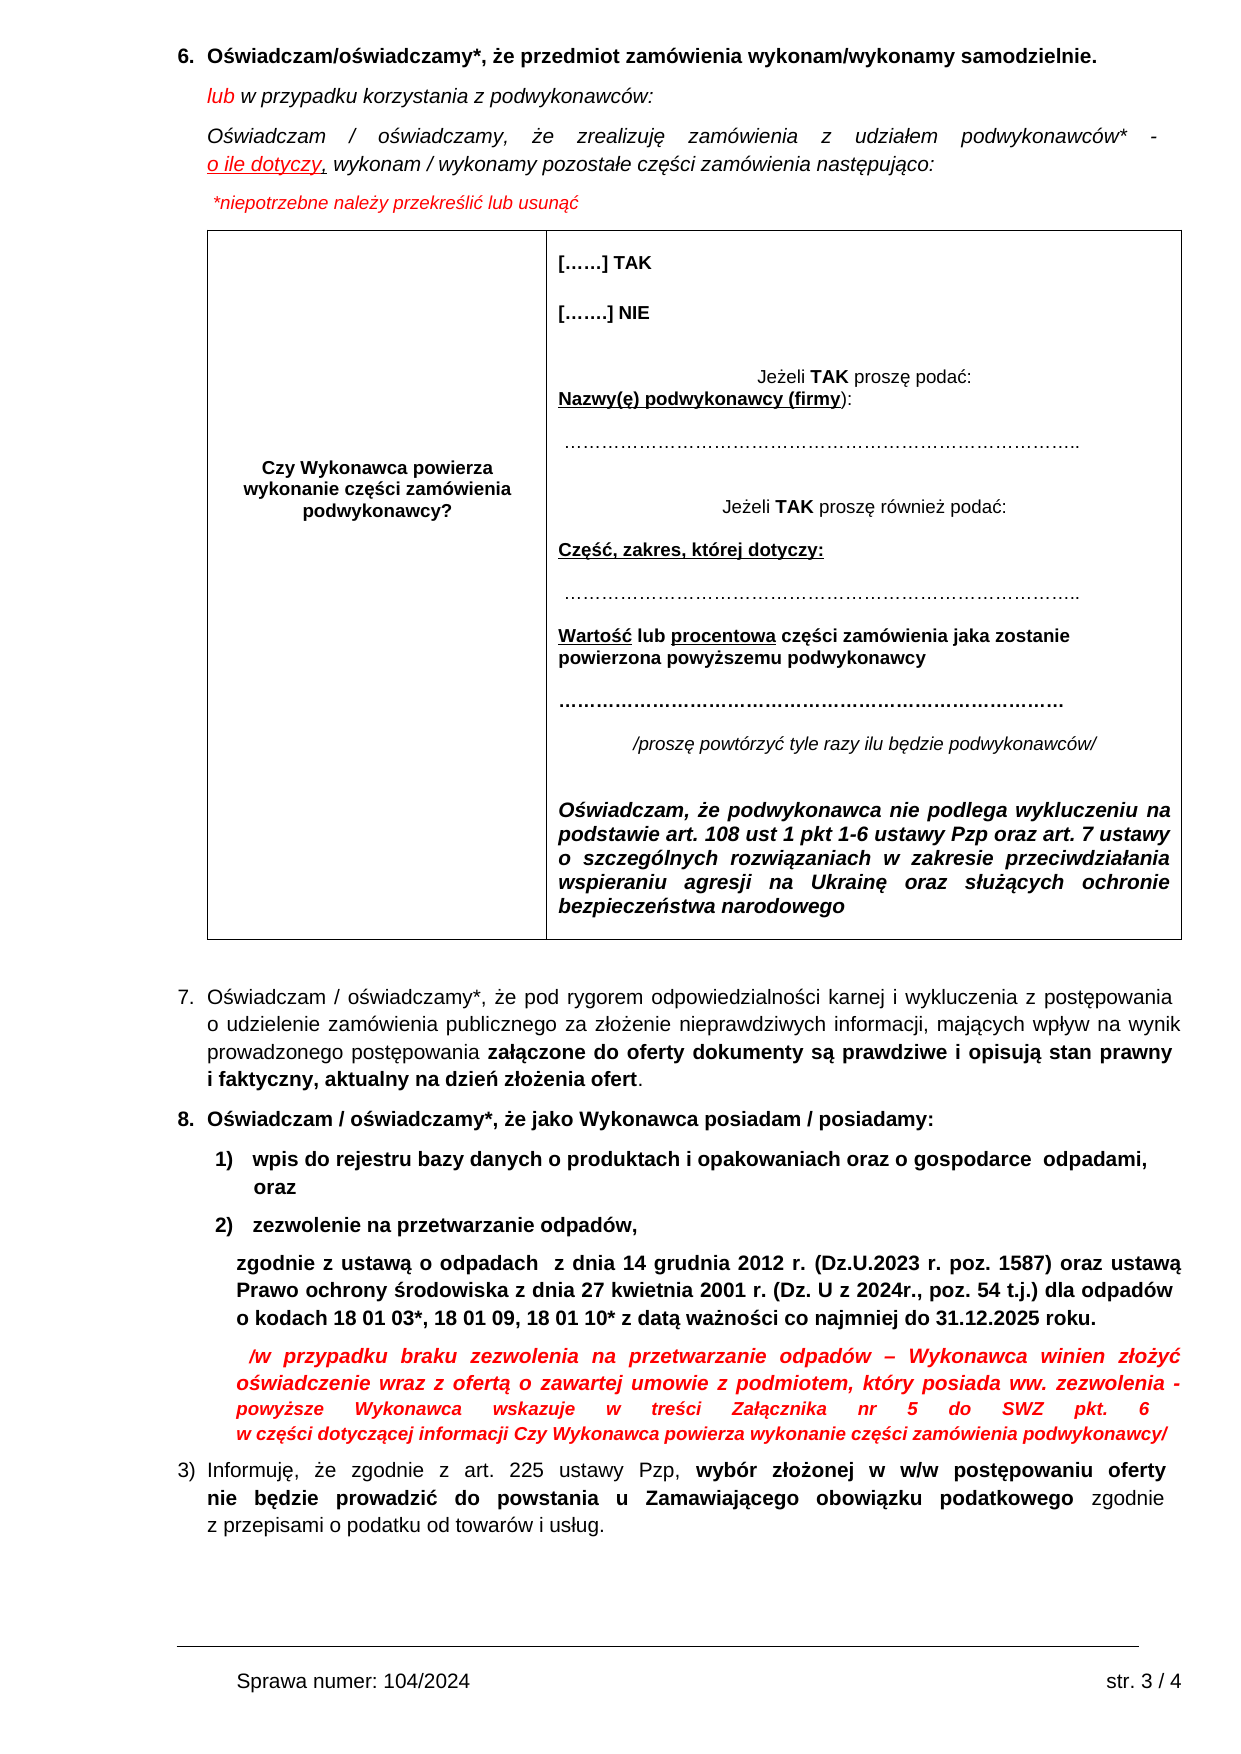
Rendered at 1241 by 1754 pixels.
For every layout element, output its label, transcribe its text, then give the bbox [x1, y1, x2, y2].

table_header [……] TAK […….] NIE Jeżeli TAK proszę podać: Nazwy(ę) podwykonawcy (firmy): ……………………………………………………………………….. Jeżeli TAK proszę również podać: Część, zakres, której dotyczy: ……………………………………………………………………….. Wartość lub procentowa części zamówienia jaka zostanie powierzona powyższemu podwykonawcy ……………………………………………………………………… /proszę powtórzyć tyle razy ilu będzie podwykonawców/ Oświadczam, że podwykonawca nie podlega wykluczeniu na podstawie art. 108 ust 1 pkt 1-6 ustawy Pzp oraz art. 7 ustawy o szczególnych rozwiązaniach w zakresie przeciwdziałania wspieraniu agresji na Ukrainę oraz służących ochronie bezpieczeństwa narodowego [547, 231, 1181, 939]
list lub w przypadku korzystania z podwykonawców: [207, 84, 1181, 108]
list *niepotrzebne należy przekreślić lub usunąć [207, 192, 1240, 213]
table_header Czy Wykonawca powierza wykonanie części zamówienia podwykonawcy? [208, 231, 546, 939]
list Oświadczam / oświadczamy*, że pod rygorem odpowiedzialności karnej i wykluczenia z postępowania o udzielenie zamówienia publicznego za złożenie nieprawdziwych informacji, mających wpływ na wynik prowadzonego postępowania załączone do oferty dokumenty są prawdziwe i opisują stan prawny i faktyczny, aktualny na dzień złożenia ofert. [177, 985, 1181, 1091]
list Oświadczam / oświadczamy*, że jako Wykonawca posiadam / posiadamy: [177, 1107, 1181, 1131]
list oraz [236, 1175, 1181, 1199]
list wpis do rejestru bazy danych o produktach i opakowaniach oraz o gospodarce odpadami, [215, 1147, 1181, 1171]
list Oświadczam/oświadczamy*, że przedmiot zamówienia wykonam/wykonamy samodzielnie. [177, 44, 1181, 68]
list zezwolenie na przetwarzanie odpadów, [215, 1213, 1181, 1237]
list Informuję, że zgodnie z art. 225 ustawy Pzp, wybór złożonej w w/w postępowaniu oferty nie będzie prowadzić do powstania u Zamawiającego obowiązku podatkowego zgodnie z przepisami o podatku od towarów i usług. [177, 1458, 1181, 1537]
list /w przypadku braku zezwolenia na przetwarzanie odpadów – Wykonawca winien złożyć oświadczenie wraz z ofertą o zawartej umowie z podmiotem, który posiada ww. zezwolenia - powyższe Wykonawca wskazuje w treści Załącznika nr 5 do SWZ pkt. 6 w części dotyczącej informacji Czy Wykonawca powierza wykonanie części zamówienia podwykonawcy/ [236, 1343, 1181, 1444]
list Oświadczam / oświadczamy, że zrealizuję zamówienia z udziałem podwykonawców* - o ile dotyczy, wykonam / wykonamy pozostałe części zamówienia następująco: [207, 124, 1181, 176]
list zgodnie z ustawą o odpadach z dnia 14 grudnia 2012 r. (Dz.U.2023 r. poz. 1587) oraz ustawą Prawo ochrony środowiska z dnia 27 kwietnia 2001 r. (Dz. U z 2024r., poz. 54 t.j.) dla odpadów o kodach 18 01 03*, 18 01 09, 18 01 10* z datą ważności co najmniej do 31.12.2025 roku. [236, 1251, 1181, 1329]
